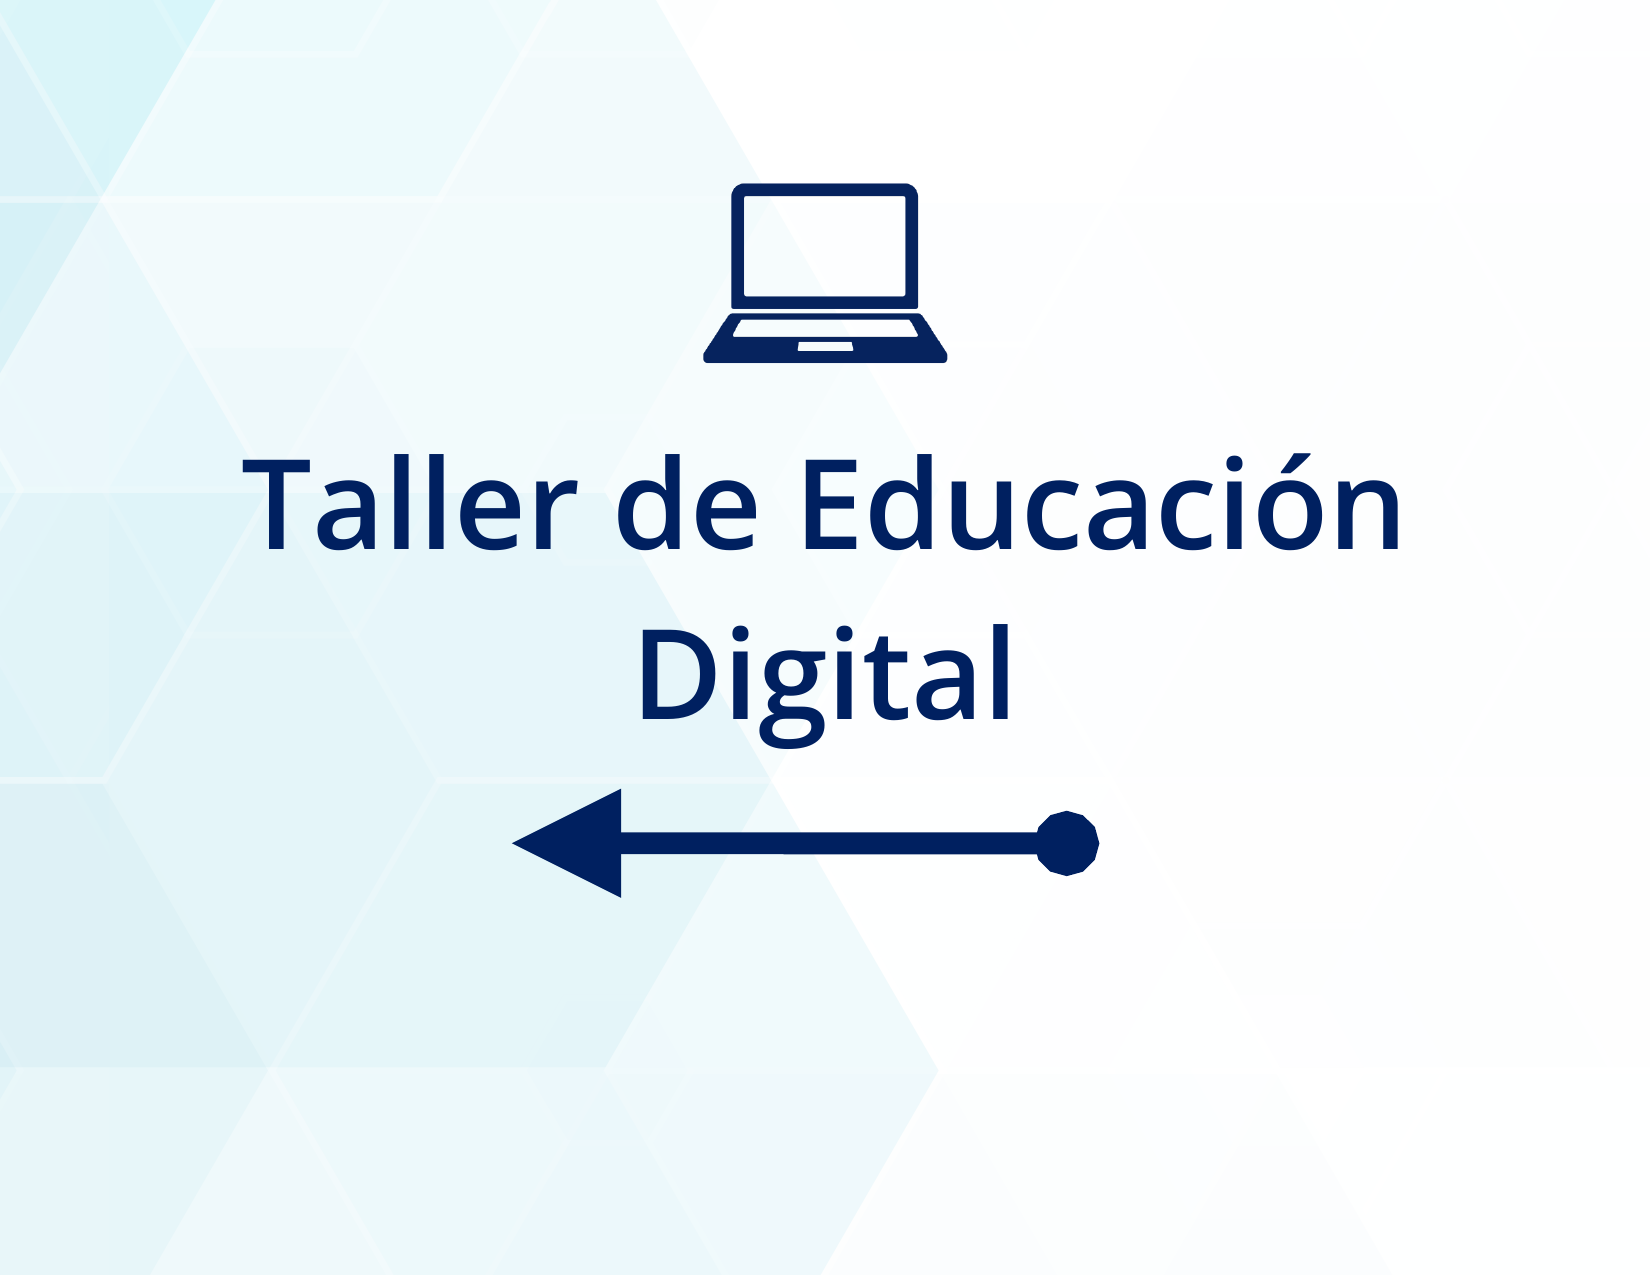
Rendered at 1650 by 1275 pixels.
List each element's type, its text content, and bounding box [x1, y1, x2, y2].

text Taller de Educación Digital [150, 416, 1500, 756]
picture [0, 0, 1650, 1275]
